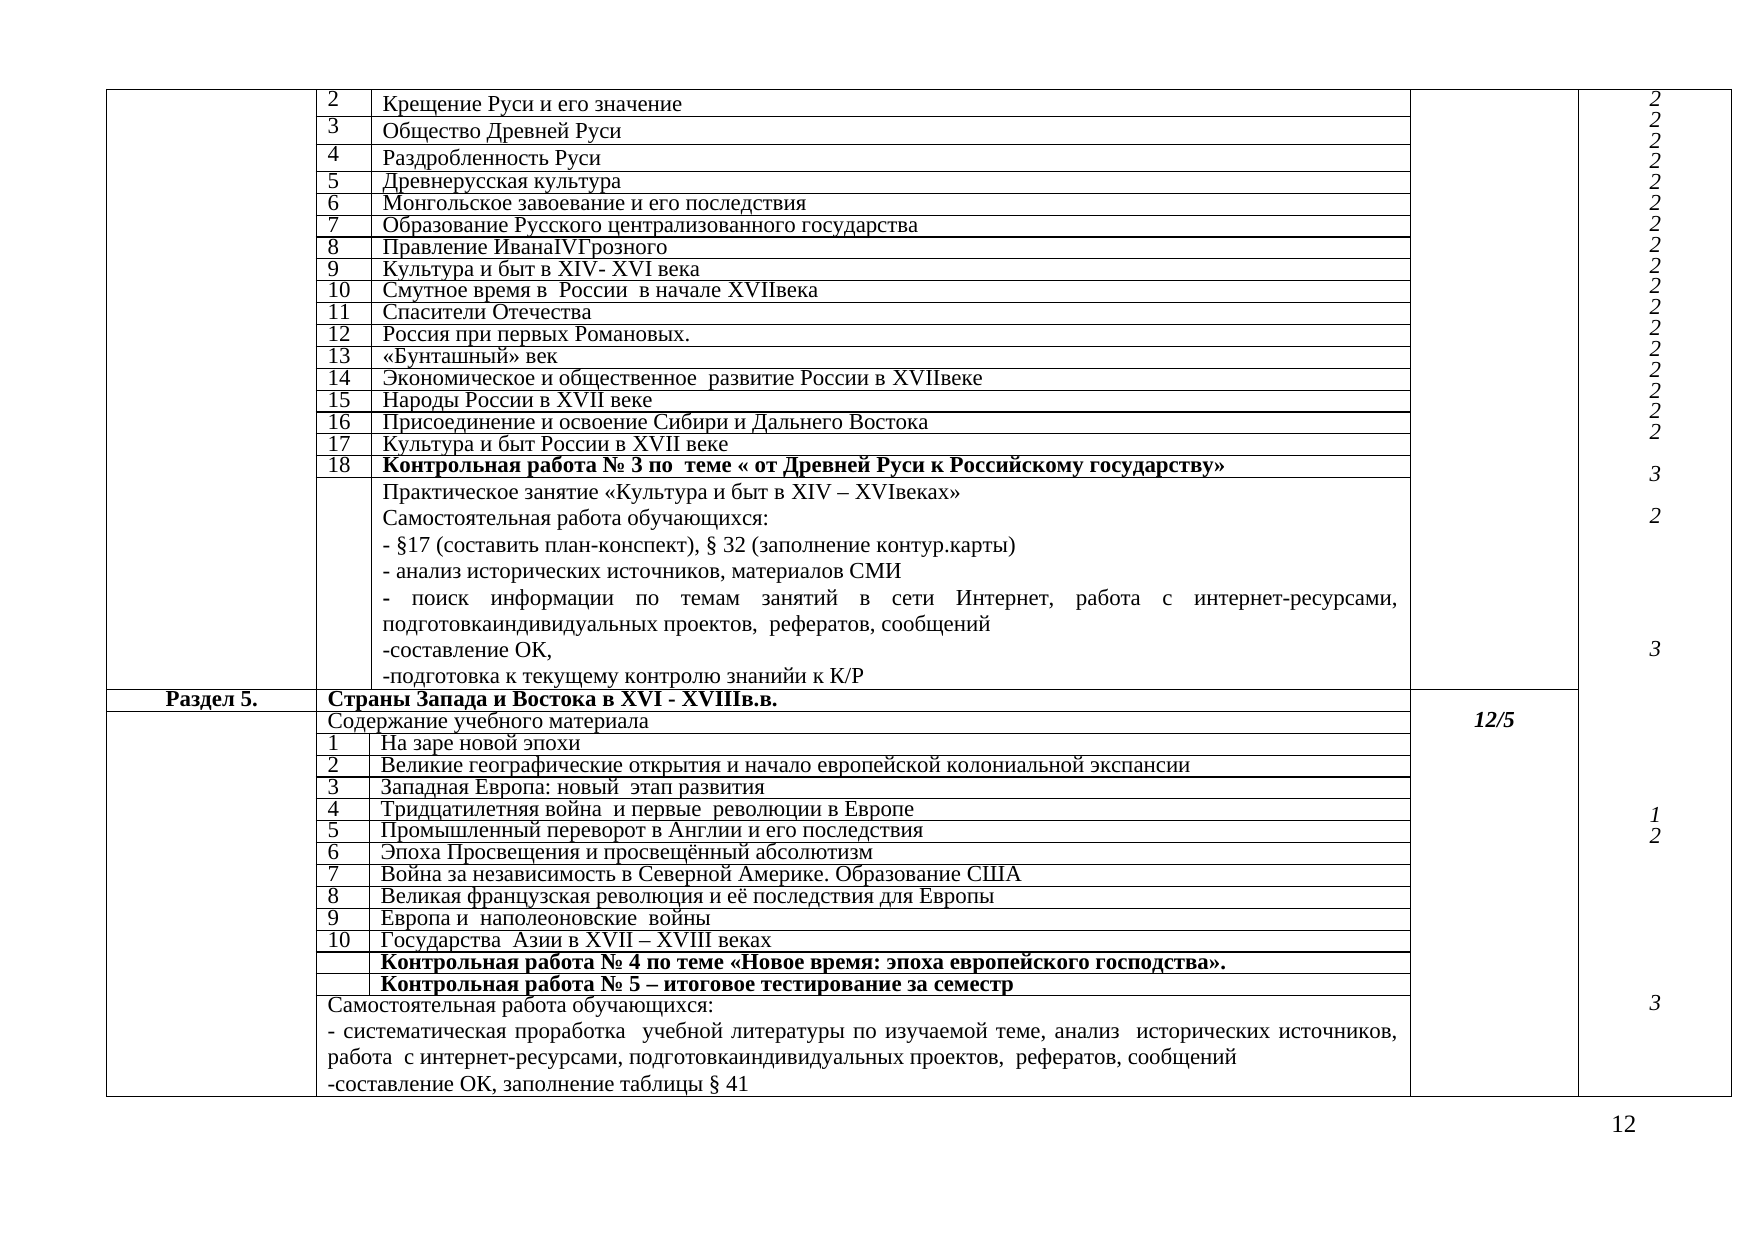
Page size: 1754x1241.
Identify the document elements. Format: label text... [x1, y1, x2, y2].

table_cell Контрольная работа № 5 – итоговое тестирование за семестр [370, 974, 1410, 995]
table_cell 16 [317, 413, 371, 433]
table_cell 2 [317, 90, 371, 116]
table_cell Западная Европа: новый этап развития [370, 778, 1410, 798]
table_cell 11 [317, 303, 371, 324]
table_cell Спасители Отечества [372, 303, 1410, 324]
table_cell 12/5 [1411, 690, 1578, 1096]
table_cell Экономическое и общественное развитие России в XVIIвеке [372, 369, 1410, 389]
table_cell 9 [317, 909, 369, 929]
table_cell Тридцатилетняя война и первые революции в Европе [370, 799, 1410, 820]
table_cell Правление ИванаIVГрозного [372, 238, 1410, 258]
table_cell 8 [317, 238, 371, 258]
table_cell 4 [317, 145, 371, 171]
table_cell Культура и быт России в XVII веке [372, 434, 1410, 455]
table_cell [107, 712, 316, 1096]
table_cell Европа и наполеоновские войны [370, 909, 1410, 929]
table_cell 18 [317, 456, 371, 477]
table_cell Контрольная работа № 4 по теме «Новое время: эпоха европейского господства». [370, 953, 1410, 973]
table_cell Раздел 5. [107, 690, 316, 711]
table_cell Эпоха Просвещения и просвещённый абсолютизм [370, 843, 1410, 864]
table_cell 12 [317, 325, 371, 346]
table_cell 1 [317, 734, 369, 754]
table_cell 13 [317, 347, 371, 368]
table_cell [317, 953, 369, 973]
table_cell Раздробленность Руси [372, 145, 1410, 171]
table_cell 9 [317, 259, 371, 280]
table_cell 15 [317, 391, 371, 411]
table_cell 8 [317, 887, 369, 908]
table_cell Народы России в XVII веке [372, 391, 1410, 411]
table_cell 3 [317, 117, 371, 143]
table_cell [317, 974, 369, 995]
table_cell Великая французская революция и её последствия для Европы [475, 887, 1410, 908]
table_cell Смутное время в России в начале XVIIвека [372, 281, 1410, 302]
table_cell [317, 478, 371, 689]
table_cell Промышленный переворот в Англии и его последствия [370, 821, 1410, 842]
table_cell Содержание учебного материала [317, 712, 1410, 733]
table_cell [317, 996, 1410, 1096]
table_cell Крещение Руси и его значение [372, 90, 1410, 116]
table_cell Война за независимость в Северной Америке. Образование США [370, 865, 1410, 886]
table_cell 7 [317, 216, 371, 236]
table_cell Культура и быт в XIV- XVI века [372, 259, 1410, 280]
table_cell Россия при первых Романовых. [372, 325, 1410, 346]
table_cell Государства Азии в XVII – XVIII веках [370, 931, 1410, 951]
table_cell 5 [317, 821, 369, 842]
table_cell Образование Русского централизованного государства [372, 216, 1410, 236]
table_cell 6 [317, 843, 369, 864]
table_cell 6 [317, 194, 371, 214]
table_cell Присоединение и освоение Сибири и Дальнего Востока [372, 413, 1410, 433]
table_cell Монгольское завоевание и его последствия [372, 194, 1410, 214]
table_cell Страны Запада и Востока в XVI - XVIIIв.в. [317, 690, 1410, 711]
table_cell Практическое занятие «Культура и быт в XIV – XVIвеках» Самостоятельная работа обучающихся: - §17 (составить план-конспект), § 32 (заполнение контур.карты) - анализ исторических источников, материалов СМИ - поиск информации по темам занятий в сети Интернет, работа с интернет-ресурсами, подготовкаиндивидуальных проектов, рефератов, сообщений -составление ОК, -подготовка к текущему контролю знанийи к К/Р [372, 478, 1410, 689]
table_cell 4 [317, 799, 369, 820]
table_cell 10 [317, 281, 371, 302]
table_cell 14 [317, 369, 371, 389]
table_cell 5 [317, 172, 371, 193]
table_cell 17 [317, 434, 371, 455]
table_cell 7 [317, 865, 369, 886]
table_cell Контрольная работа № 3 по теме « от Древней Руси к Российскому государству» [372, 456, 1410, 477]
table_cell На заре новой эпохи [370, 734, 1410, 754]
table_cell Общество Древней Руси [372, 117, 1410, 143]
table_cell 10 [317, 931, 369, 951]
table_cell Великие географические открытия и начало европейской колониальной экспансии [538, 756, 1410, 776]
table_cell 3 [317, 778, 369, 798]
table_cell «Бунташный» век [372, 347, 1410, 368]
table_cell 2 [317, 756, 369, 776]
table_cell Древнерусская культура [372, 172, 1410, 193]
